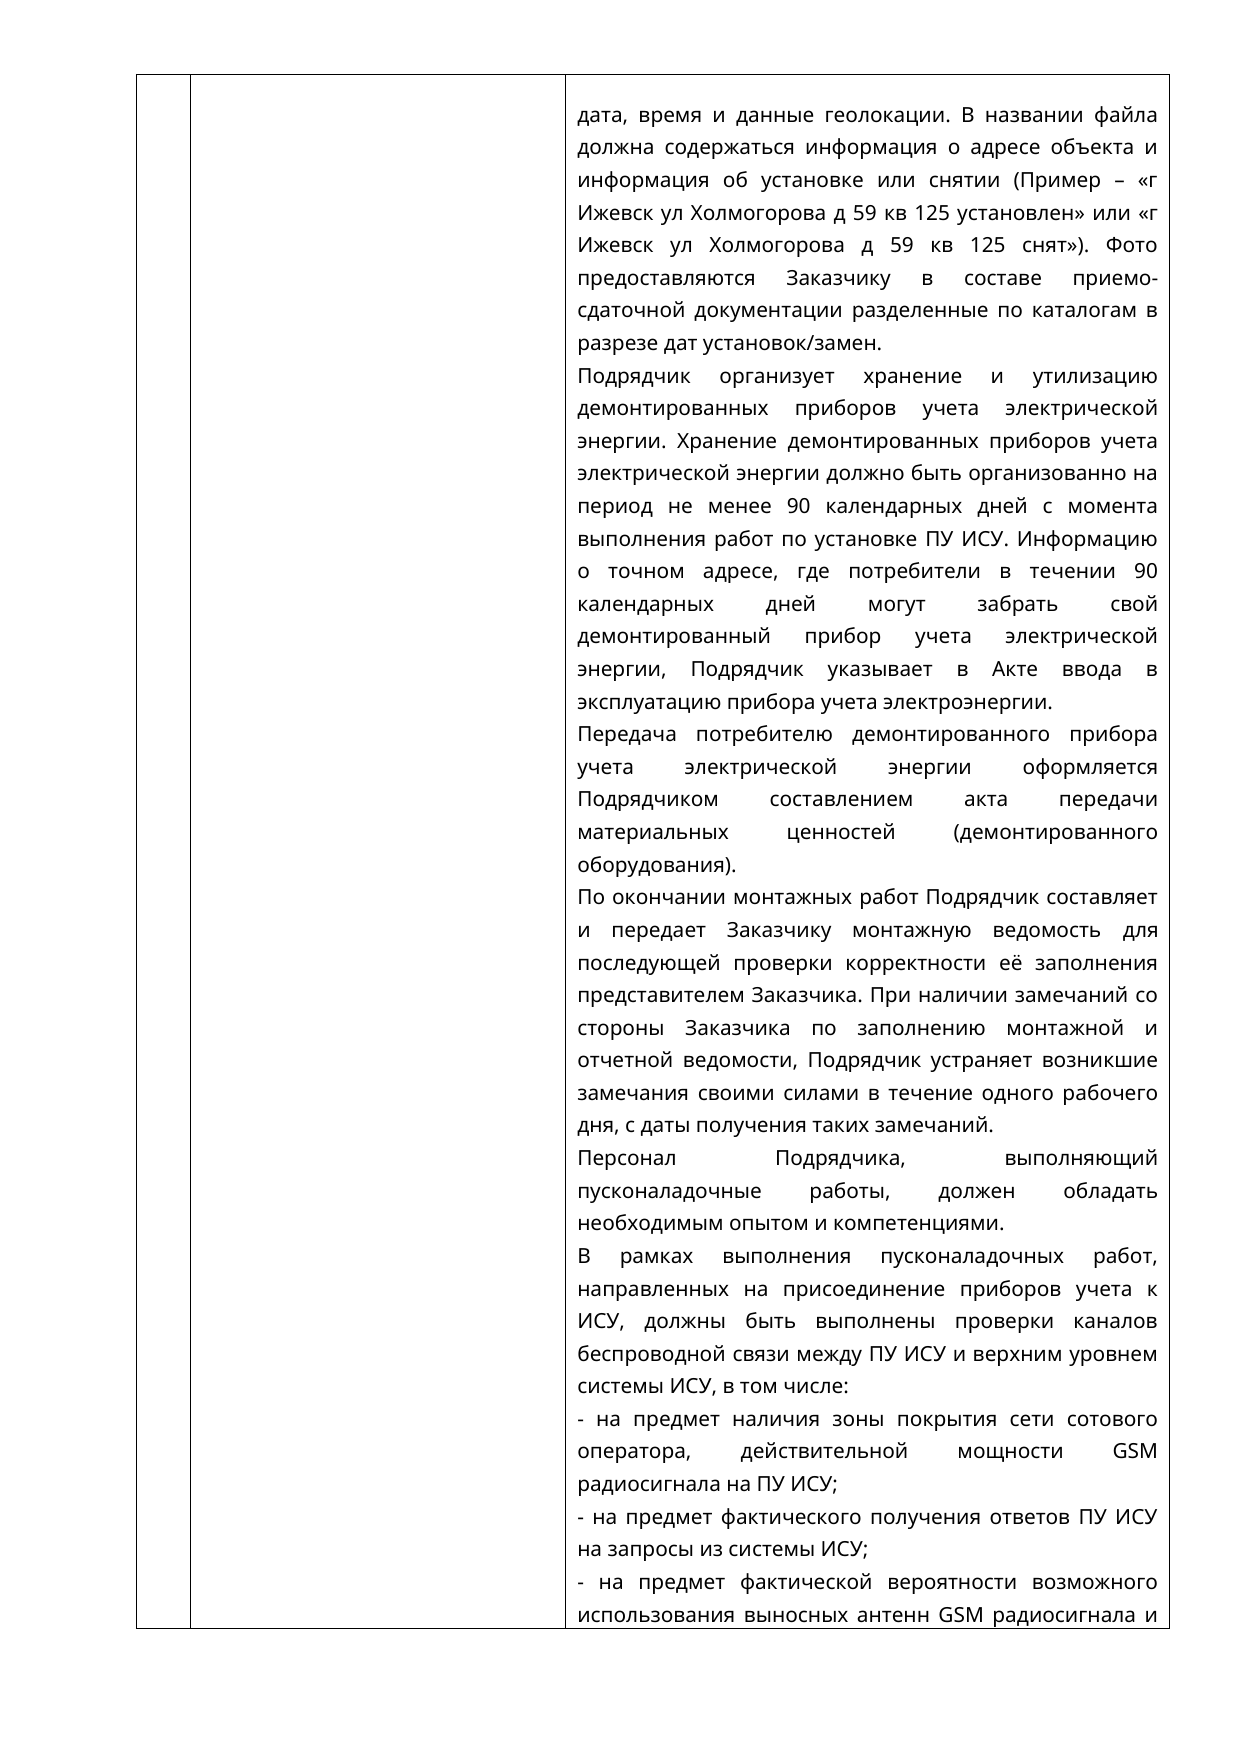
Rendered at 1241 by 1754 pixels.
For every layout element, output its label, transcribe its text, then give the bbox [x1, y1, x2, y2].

table_cell 5 [137, 75, 190, 1628]
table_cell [566, 75, 1169, 1628]
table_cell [191, 75, 565, 1628]
